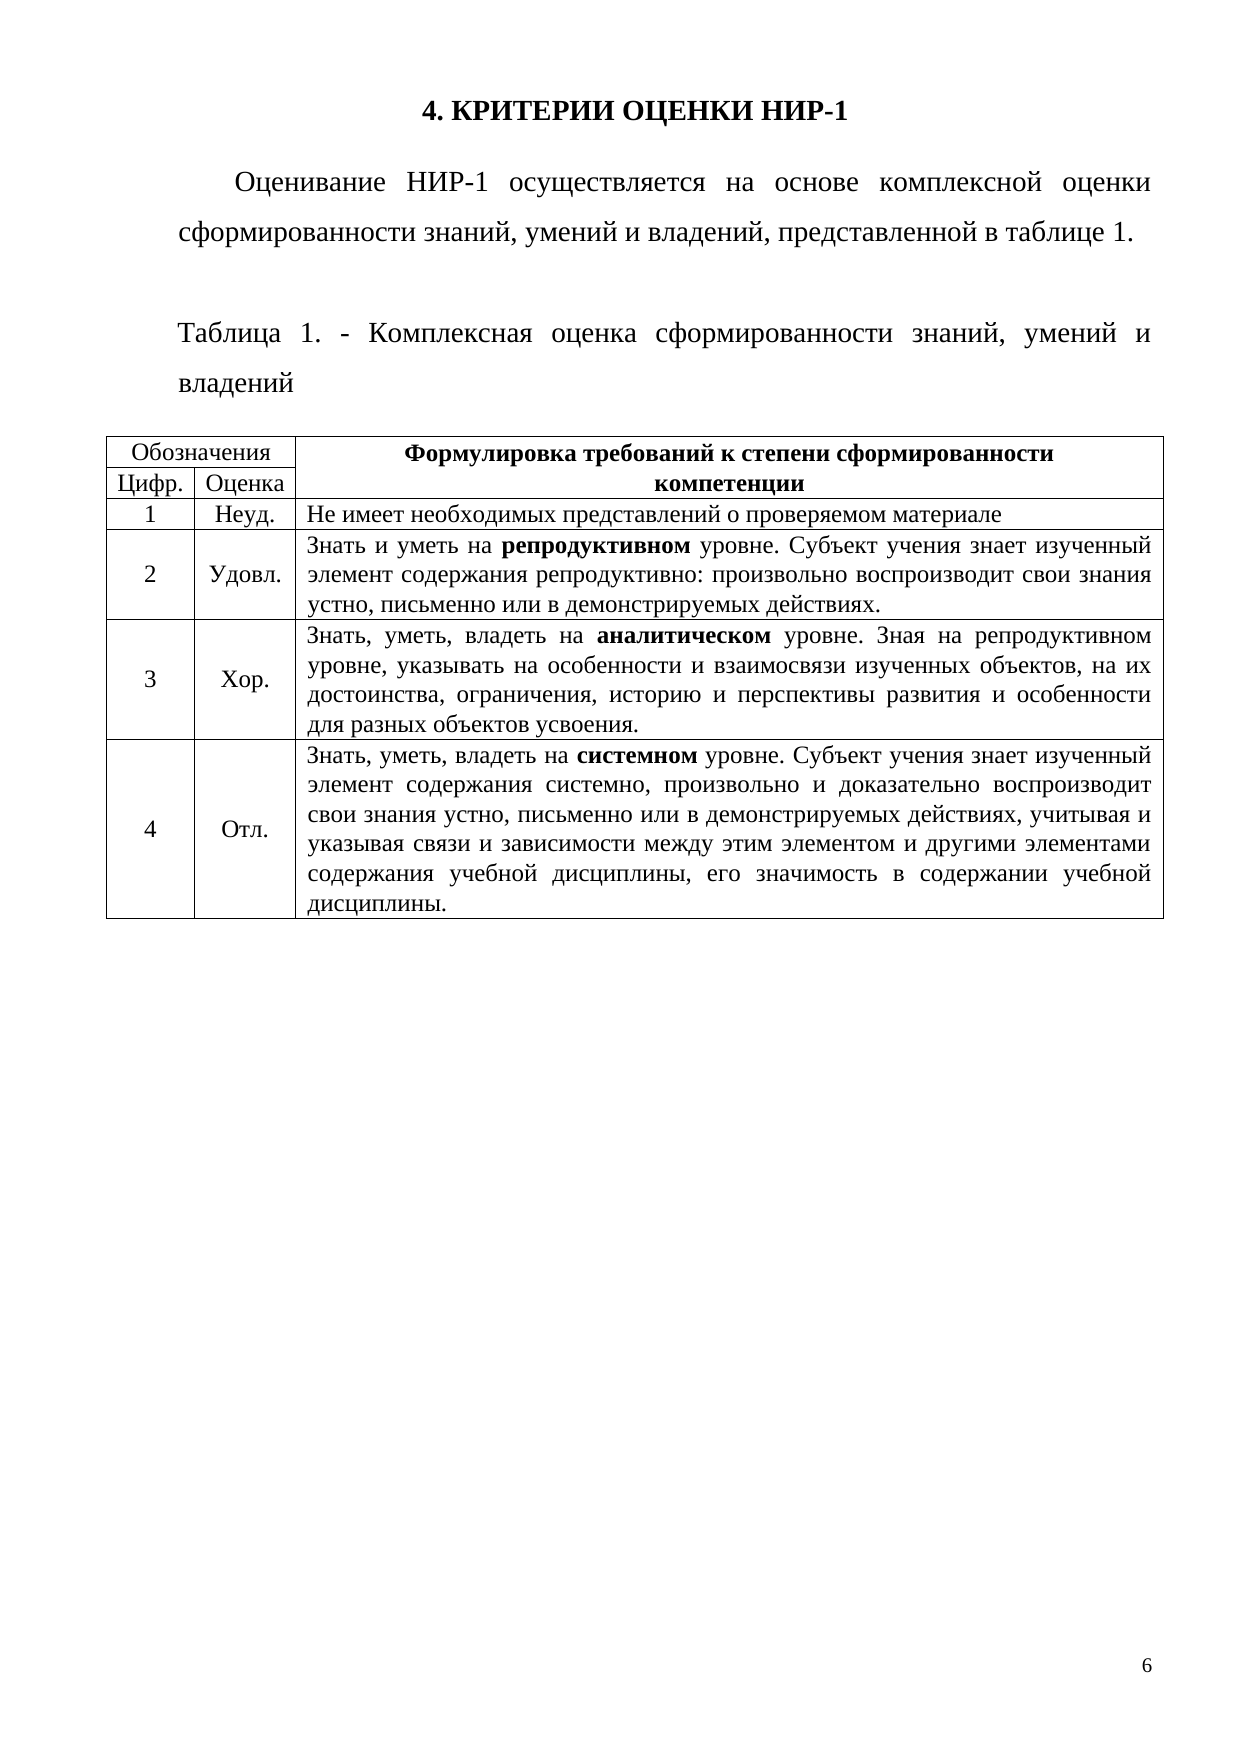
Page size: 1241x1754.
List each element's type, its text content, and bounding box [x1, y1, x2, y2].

table_cell Знать, уметь, владеть на системном уровне. Субъект учения знает изученный элемент содержания системно, произвольно и доказательно воспроизводит свои знания устно, письменно или в демонстрируемых действиях, учитывая и указывая связи и зависимости между этим элементом и другими элементами содержания учебной дисциплины, его значимость в содержании учебной дисциплины. [296, 740, 1163, 918]
text Оценивание НИР-1 осуществляется на основе комплексной оценки сформированности знаний, умений и владений, представленной в таблице 1. [178, 164, 1152, 248]
table_cell Хор. [195, 620, 295, 739]
table_cell Оценка [195, 468, 295, 498]
table_cell Отл. [195, 740, 295, 918]
table_cell Не имеет необходимых представлений о проверяемом материале [296, 499, 1163, 529]
table_header Формулировка требований к степени сформированности компетенции [296, 437, 1163, 498]
text Таблица 1. - Комплексная оценка сформированности знаний, умений и владений [177, 315, 1152, 399]
subtitle 4. критерии оценки НИР-1 [118, 89, 1152, 126]
table_cell 1 [107, 499, 194, 529]
table_cell Удовл. [195, 530, 295, 619]
table_cell 2 [107, 530, 194, 619]
table_header Обозначения [107, 437, 295, 467]
table_cell Неуд. [195, 499, 295, 529]
table_cell Знать и уметь на репродуктивном уровне. Субъект учения знает изученный элемент содержания репродуктивно: произвольно воспроизводит свои знания устно, письменно или в демонстрируемых действиях. [296, 530, 1163, 619]
table_cell 4 [107, 740, 194, 918]
table_cell Знать, уметь, владеть на аналитическом уровне. Зная на репродуктивном уровне, указывать на особенности и взаимосвязи изученных объектов, на их достоинства, ограничения, историю и перспективы развития и особенности для разных объектов усвоения. [296, 620, 1163, 739]
table_cell Цифр. [107, 468, 194, 498]
table_cell 3 [107, 620, 194, 739]
